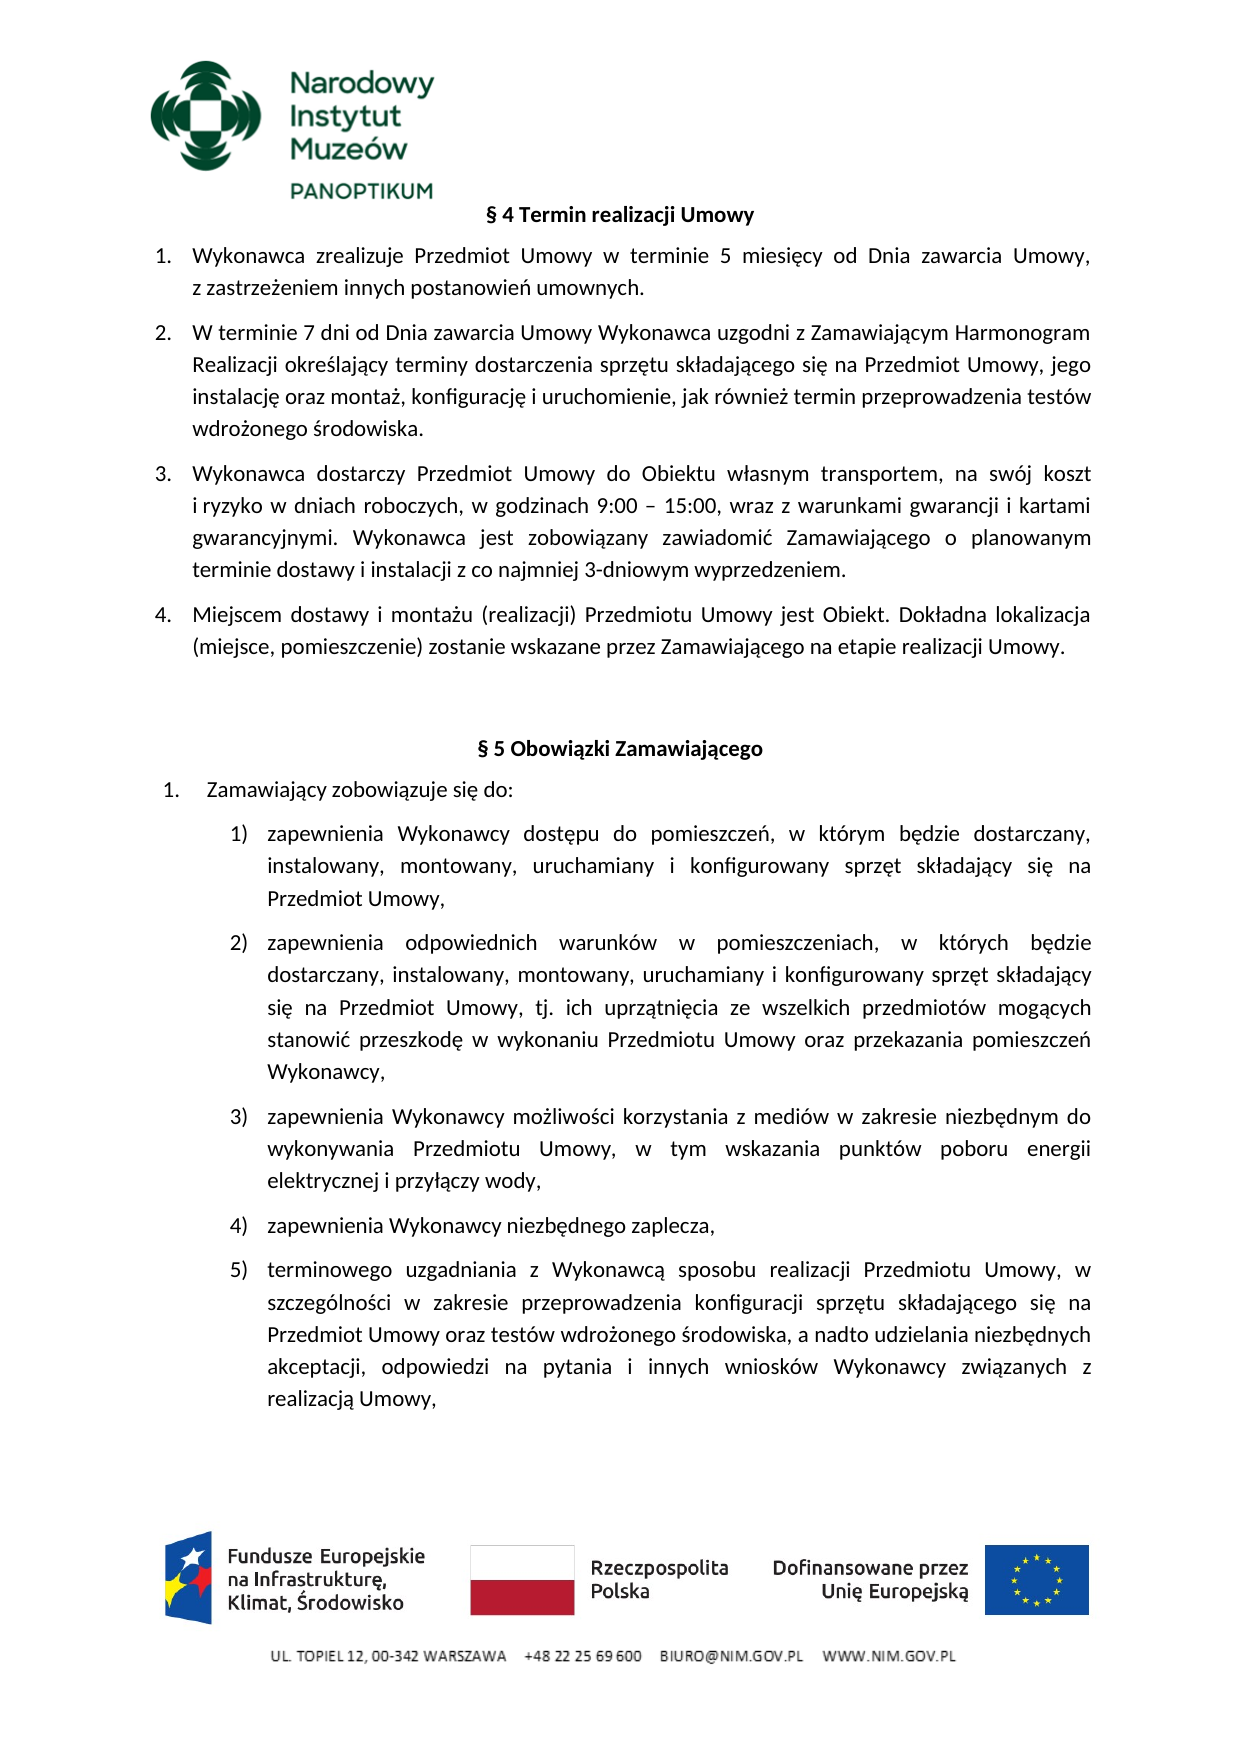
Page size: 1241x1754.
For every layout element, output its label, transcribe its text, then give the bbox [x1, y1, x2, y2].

list W terminie 7 dni od Dnia zawarcia Umowy Wykonawca uzgodni z Zamawiającym Harmonogram Realizacji określający terminy dostarczenia sprzętu składającego się na Przedmiot Umowy, jego instalację oraz montaż, konfigurację i uruchomienie, jak również termin przeprowadzenia testów wdrożonego środowiska. [154, 318, 1093, 442]
list zapewnienia Wykonawcy możliwości korzystania z mediów w zakresie niezbędnym do wykonywania Przedmiotu Umowy, w tym wskazania punktów poboru energii elektrycznej i przyłączy wody, [229, 1102, 1093, 1194]
picture [14, 1638, 1213, 1681]
list terminowego uzgadniania z Wykonawcą sposobu realizacji Przedmiotu Umowy, w szczególności w zakresie przeprowadzenia konfiguracji sprzętu składającego się na Przedmiot Umowy oraz testów wdrożonego środowiska, a nadto udzielania niezbędnych akceptacji, odpowiedzi na pytania i innych wniosków Wykonawcy związanych z realizacją Umowy, [229, 1256, 1093, 1412]
list Wykonawca zrealizuje Przedmiot Umowy w terminie 5 miesięcy od Dnia zawarcia Umowy, z zastrzeżeniem innych postanowień umownych. [154, 241, 1093, 301]
picture [147, 1510, 1104, 1635]
list Zamawiający zobowiązuje się do: [162, 775, 1093, 803]
list Miejscem dostawy i montażu (realizacji) Przedmiotu Umowy jest Obiekt. Dokładna lokalizacja (miejsce, pomieszczenie) zostanie wskazane przez Zamawiającego na etapie realizacji Umowy. [154, 600, 1093, 660]
list zapewnienia Wykonawcy niezbędnego zaplecza, [229, 1211, 1093, 1239]
list zapewnienia odpowiednich warunków w pomieszczeniach, w których będzie dostarczany, instalowany, montowany, uruchamiany i konfigurowany sprzęt składający się na Przedmiot Umowy, tj. ich uprzątnięcia ze wszelkich przedmiotów mogących stanowić przeszkodę w wykonaniu Przedmiotu Umowy oraz przekazania pomieszczeń Wykonawcy, [229, 928, 1093, 1085]
subtitle § 5 Obowiązki Zamawiającego [148, 734, 1093, 762]
subtitle § 4 Termin realizacji Umowy [148, 200, 1093, 228]
list Wykonawca dostarczy Przedmiot Umowy do Obiektu własnym transportem, na swój koszt i ryzyko w dniach roboczych, w godzinach 9:00 – 15:00, wraz z warunkami gwarancji i kartami gwarancyjnymi. Wykonawca jest zobowiązany zawiadomić Zamawiającego o planowanym terminie dostawy i instalacji z co najmniej 3-dniowym wyprzedzeniem. [154, 459, 1093, 583]
picture [147, 59, 438, 201]
list zapewnienia Wykonawcy dostępu do pomieszczeń, w którym będzie dostarczany, instalowany, montowany, uruchamiany i konfigurowany sprzęt składający się na Przedmiot Umowy, [229, 819, 1093, 912]
